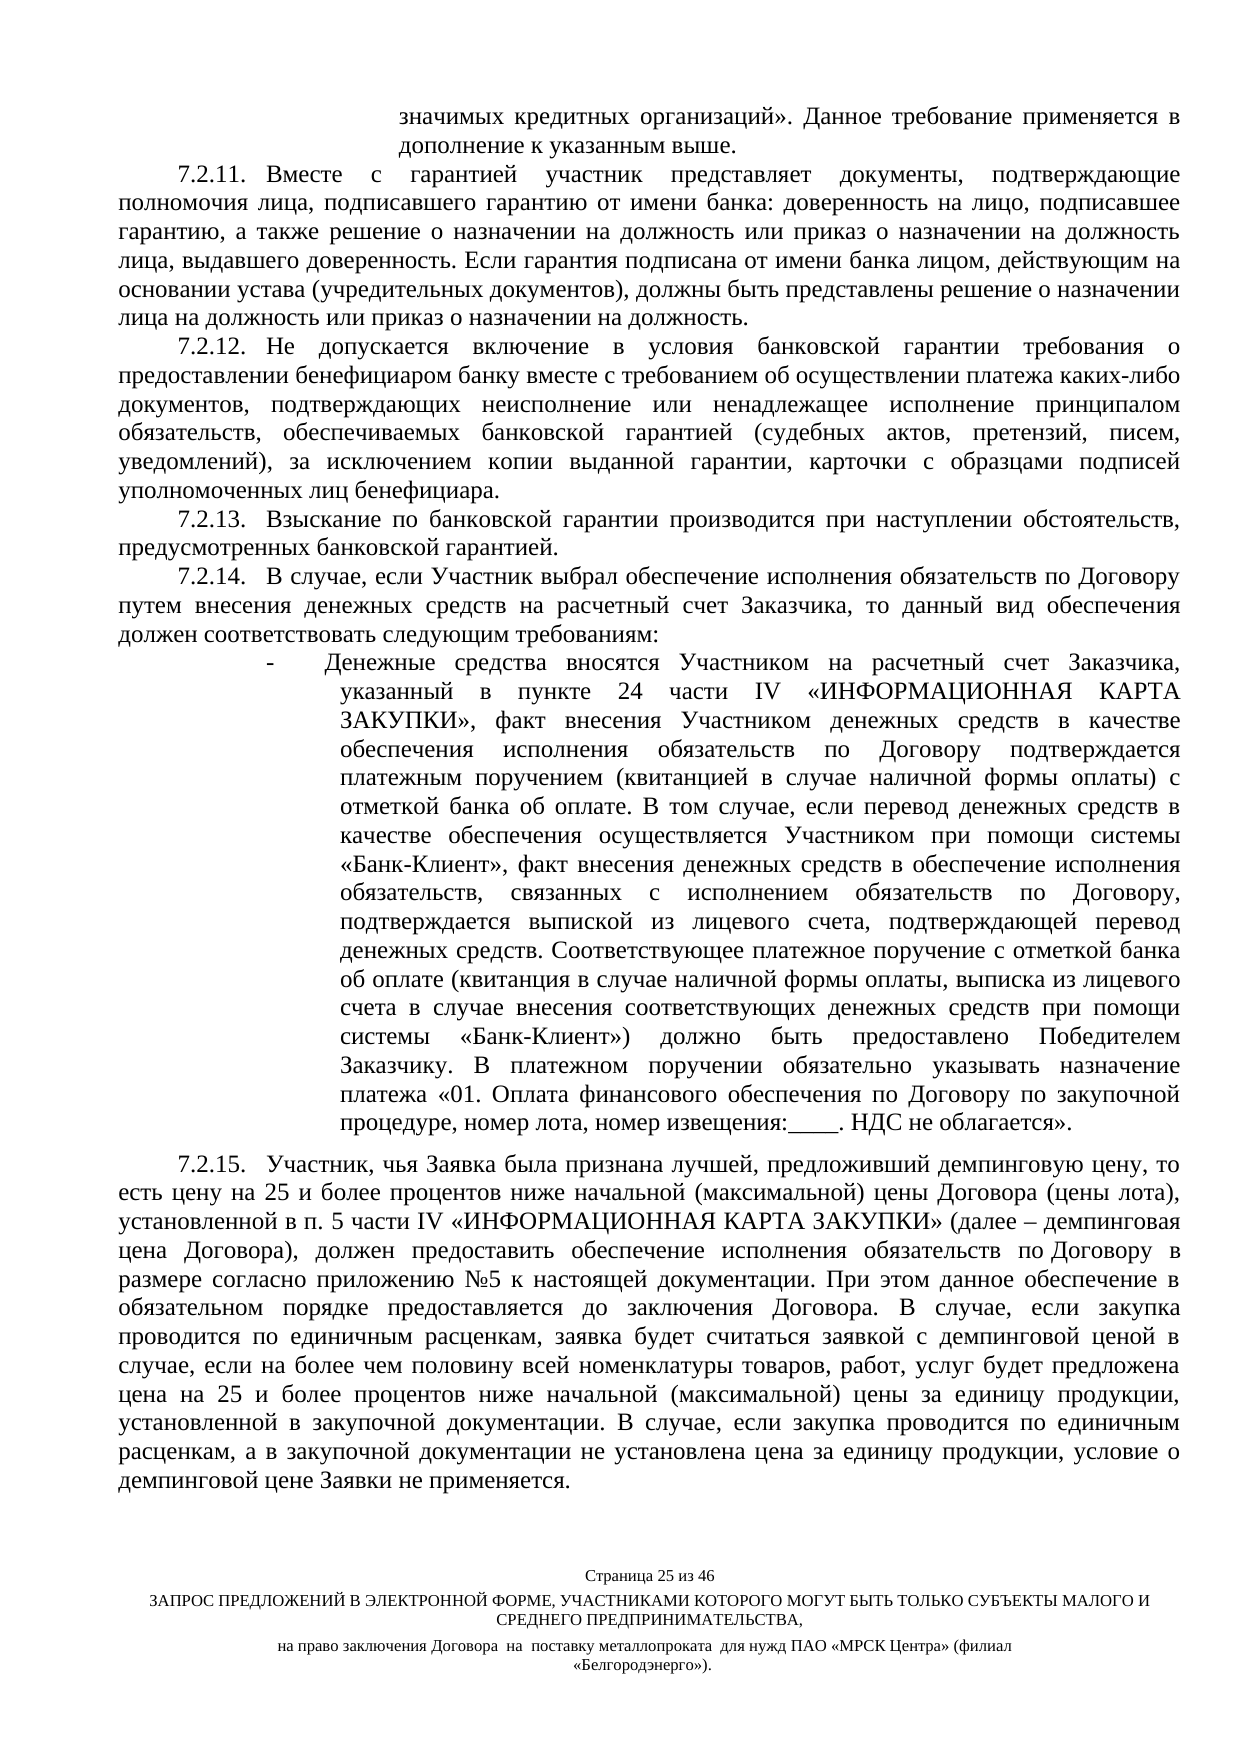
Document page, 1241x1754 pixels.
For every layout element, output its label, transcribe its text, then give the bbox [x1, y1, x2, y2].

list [354, 101, 1181, 159]
subtitle Участник, чья Заявка была признана лучшей, предложивший демпинговую цену, то есть цену на 25 и более процентов ниже начальной (максимальной) цены Договора (цены лота), установленной в п. 5 части IV «ИНФОРМАЦИОННАЯ КАРТА ЗАКУПКИ» (далее – демпинговая цена Договора), должен предоставить обеспечение исполнения обязательств по Договору в размере согласно приложению №5 к настоящей документации. При этом данное обеспечение в обязательном порядке предоставляется до заключения Договора. В случае, если закупка проводится по единичным расценкам, заявка будет считаться заявкой с демпинговой ценой в случае, если на более чем половину всей номенклатуры товаров, работ, услуг будет предложена цена на 25 и более процентов ниже начальной (максимальной) цены за единицу продукции, установленной в закупочной документации. В случае, если закупка проводится по единичным расценкам, а в закупочной документации не установлена цена за единицу продукции, условие о демпинговой цене Заявки не применяется. [118, 1149, 1181, 1494]
list Взыскание по банковской гарантии производится при наступлении обстоятельств, предусмотренных банковской гарантией. [118, 504, 1181, 561]
list Не допускается включение в условия банковской гарантии требования о предоставлении бенефициаром банку вместе с требованием об осуществлении платежа каких-либо документов, подтверждающих неисполнение или ненадлежащее исполнение принципалом обязательств, обеспечиваемых банковской гарантией (судебных актов, претензий, писем, уведомлений), за исключением копии выданной гарантии, карточки с образцами подписей уполномоченных лиц бенефициара. [118, 331, 1181, 504]
list В случае, если Участник выбрал обеспечение исполнения обязательств по Договору путем внесения денежных средств на расчетный счет Заказчика, то данный вид обеспечения должен соответствовать следующим требованиям: [118, 561, 1181, 647]
list Вместе с гарантией участник представляет документы, подтверждающие полномочия лица, подписавшего гарантию от имени банка: доверенность на лицо, подписавшее гарантию, а также решение о назначении на должность или приказ о назначении на должность лица, выдавшего доверенность. Если гарантия подписана от имени банка лицом, действующим на основании устава (учредительных документов), должны быть представлены решение о назначении лица на должность или приказ о назначении на должность. [118, 159, 1181, 331]
list Денежные средства вносятся Участником на расчетный счет Заказчика, указанный в пункте 24 части IV «ИНФОРМАЦИОННАЯ КАРТА ЗАКУПКИ», факт внесения Участником денежных средств в качестве обеспечения исполнения обязательств по Договору подтверждается платежным поручением (квитанцией в случае наличной формы оплаты) с отметкой банка об оплате. В том случае, если перевод денежных средств в качестве обеспечения осуществляется Участником при помощи системы «Банк-Клиент», факт внесения денежных средств в обеспечение исполнения обязательств, связанных с исполнением обязательств по Договору, подтверждается выпиской из лицевого счета, подтверждающей перевод денежных средств. Соответствующее платежное поручение с отметкой банка об оплате (квитанция в случае наличной формы оплаты, выписка из лицевого счета в случае внесения соответствующих денежных средств при помощи системы «Банк-Клиент») должно быть предоставлено Победителем Заказчику. В платежном поручении обязательно указывать назначение платежа «01. Оплата финансового обеспечения по Договору по закупочной процедуре, номер лота, номер извещения:____. НДС не облагается». [266, 647, 1181, 1136]
